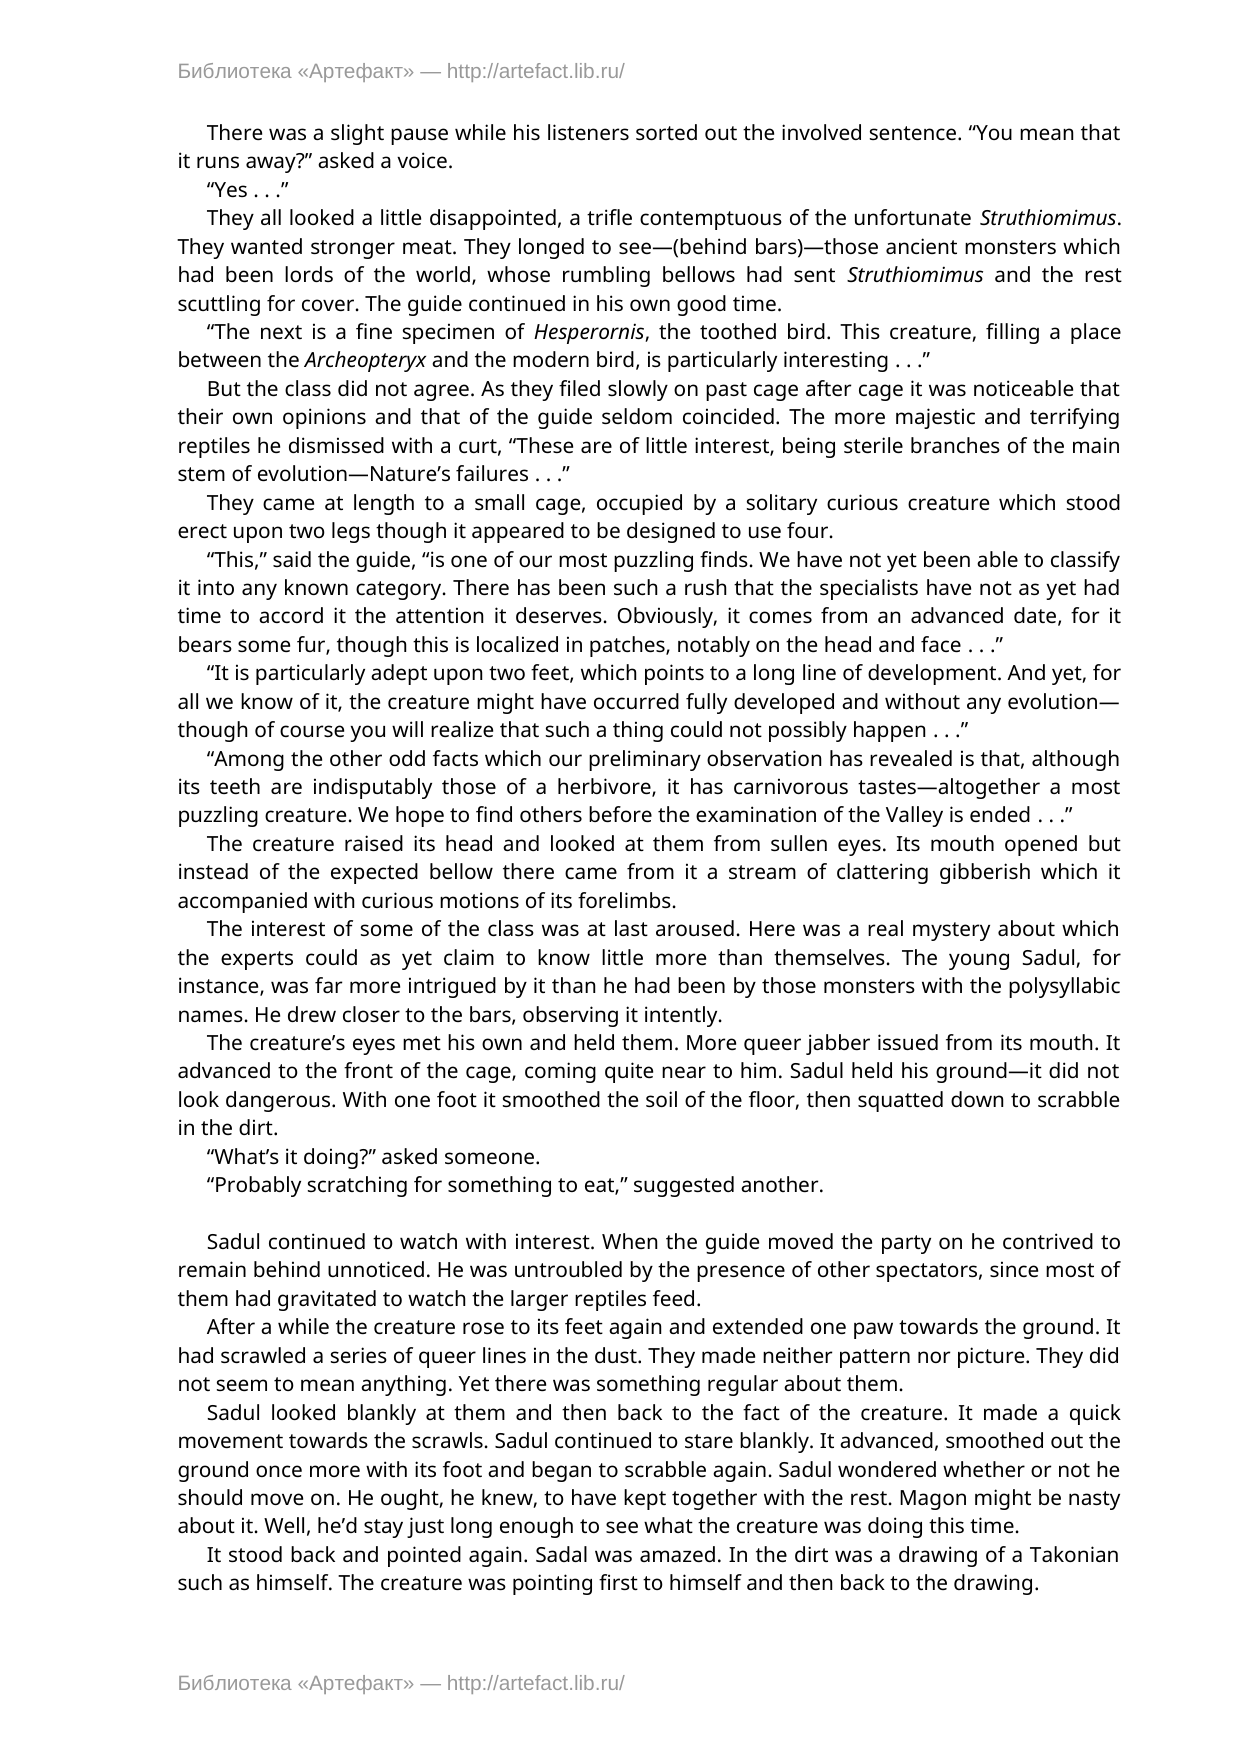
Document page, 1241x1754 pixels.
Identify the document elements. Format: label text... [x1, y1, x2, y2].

text “It is particularly adept upon two feet, which points to a long line of development. And yet, for all we know of it, the creature might have occurred fully developed and without any evolution—though of course you will realize that such a thing could not possibly happen . . .” [177, 658, 1122, 744]
text It stood back and pointed again. Sadal was amazed. In the dirt was a drawing of a Takonian such as himself. The creature was pointing first to himself and then back to the drawing. [177, 1540, 1122, 1597]
text After a while the creature rose to its feet again and extended one paw towards the ground. It had scrawled a series of queer lines in the dust. They made neither pattern nor picture. They did not seem to mean anything. Yet there was something regular about them. [177, 1312, 1122, 1398]
text Sadul looked blankly at them and then back to the fact of the creature. It made a quick movement towards the scrawls. Sadul continued to stare blankly. It advanced, smoothed out the ground once more with its foot and began to scrabble again. Sadul wondered whether or not he should move on. He ought, he knew, to have kept together with the rest. Magon might be nasty about it. Well, he’d stay just long enough to see what the creature was doing this time. [177, 1398, 1122, 1540]
text They came at length to a small cage, occupied by a solitary curious creature which stood erect upon two legs though it appeared to be designed to use four. [177, 488, 1122, 545]
text “What’s it doing?” asked someone. [177, 1142, 1122, 1170]
text “Among the other odd facts which our preliminary observation has revealed is that, although its teeth are indisputably those of a herbivore, it has carnivorous tastes—altogether a most puzzling creature. We hope to find others before the examination of the Valley is ended . . .” [177, 744, 1122, 829]
text They all looked a little disappointed, a trifle contemptuous of the unfortunate Struthiomimus. They wanted stronger meat. They longed to see—(behind bars)—those ancient monsters which had been lords of the world, whose rumbling bellows had sent Struthiomimus and the rest scuttling for cover. The guide continued in his own good time. [177, 203, 1122, 317]
text But the class did not agree. As they filed slowly on past cage after cage it was noticeable that their own opinions and that of the guide seldom coincided. The more majestic and terrifying reptiles he dismissed with a curt, “These are of little interest, being sterile branches of the main stem of evolution—Nature’s failures . . .” [177, 374, 1122, 488]
text The creature’s eyes met his own and held them. More queer jabber issued from its mouth. It advanced to the front of the cage, coming quite near to him. Sadul held his ground—it did not look dangerous. With one foot it smoothed the soil of the floor, then squatted down to scrabble in the dirt. [177, 1028, 1122, 1142]
text There was a slight pause while his listeners sorted out the involved sentence. “You mean that it runs away?” asked a voice. [177, 118, 1122, 175]
text “Yes . . .” [177, 175, 1122, 203]
text “Probably scratching for something to eat,” suggested another. [177, 1170, 1122, 1199]
text “The next is a fine specimen of Hesperornis, the toothed bird. This creature, filling a place between the Archeopteryx and the modern bird, is particularly interesting . . .” [177, 317, 1122, 374]
text “This,” said the guide, “is one of our most puzzling finds. We have not yet been able to classify it into any known category. There has been such a rush that the specialists have not as yet had time to accord it the attention it deserves. Obviously, it comes from an advanced date, for it bears some fur, though this is localized in patches, notably on the head and face . . .” [177, 545, 1122, 658]
text Sadul continued to watch with interest. When the guide moved the party on he contrived to remain behind unnoticed. He was untroubled by the presence of other spectators, since most of them had gravitated to watch the larger reptiles feed. [177, 1227, 1122, 1312]
text The creature raised its head and looked at them from sullen eyes. Its mouth opened but instead of the expected bellow there came from it a stream of clattering gibberish which it accompanied with curious motions of its forelimbs. [177, 829, 1122, 914]
text The interest of some of the class was at last aroused. Here was a real mystery about which the experts could as yet claim to know little more than themselves. The young Sadul, for instance, was far more intrigued by it than he had been by those monsters with the polysyllabic names. He drew closer to the bars, observing it intently. [177, 914, 1122, 1028]
